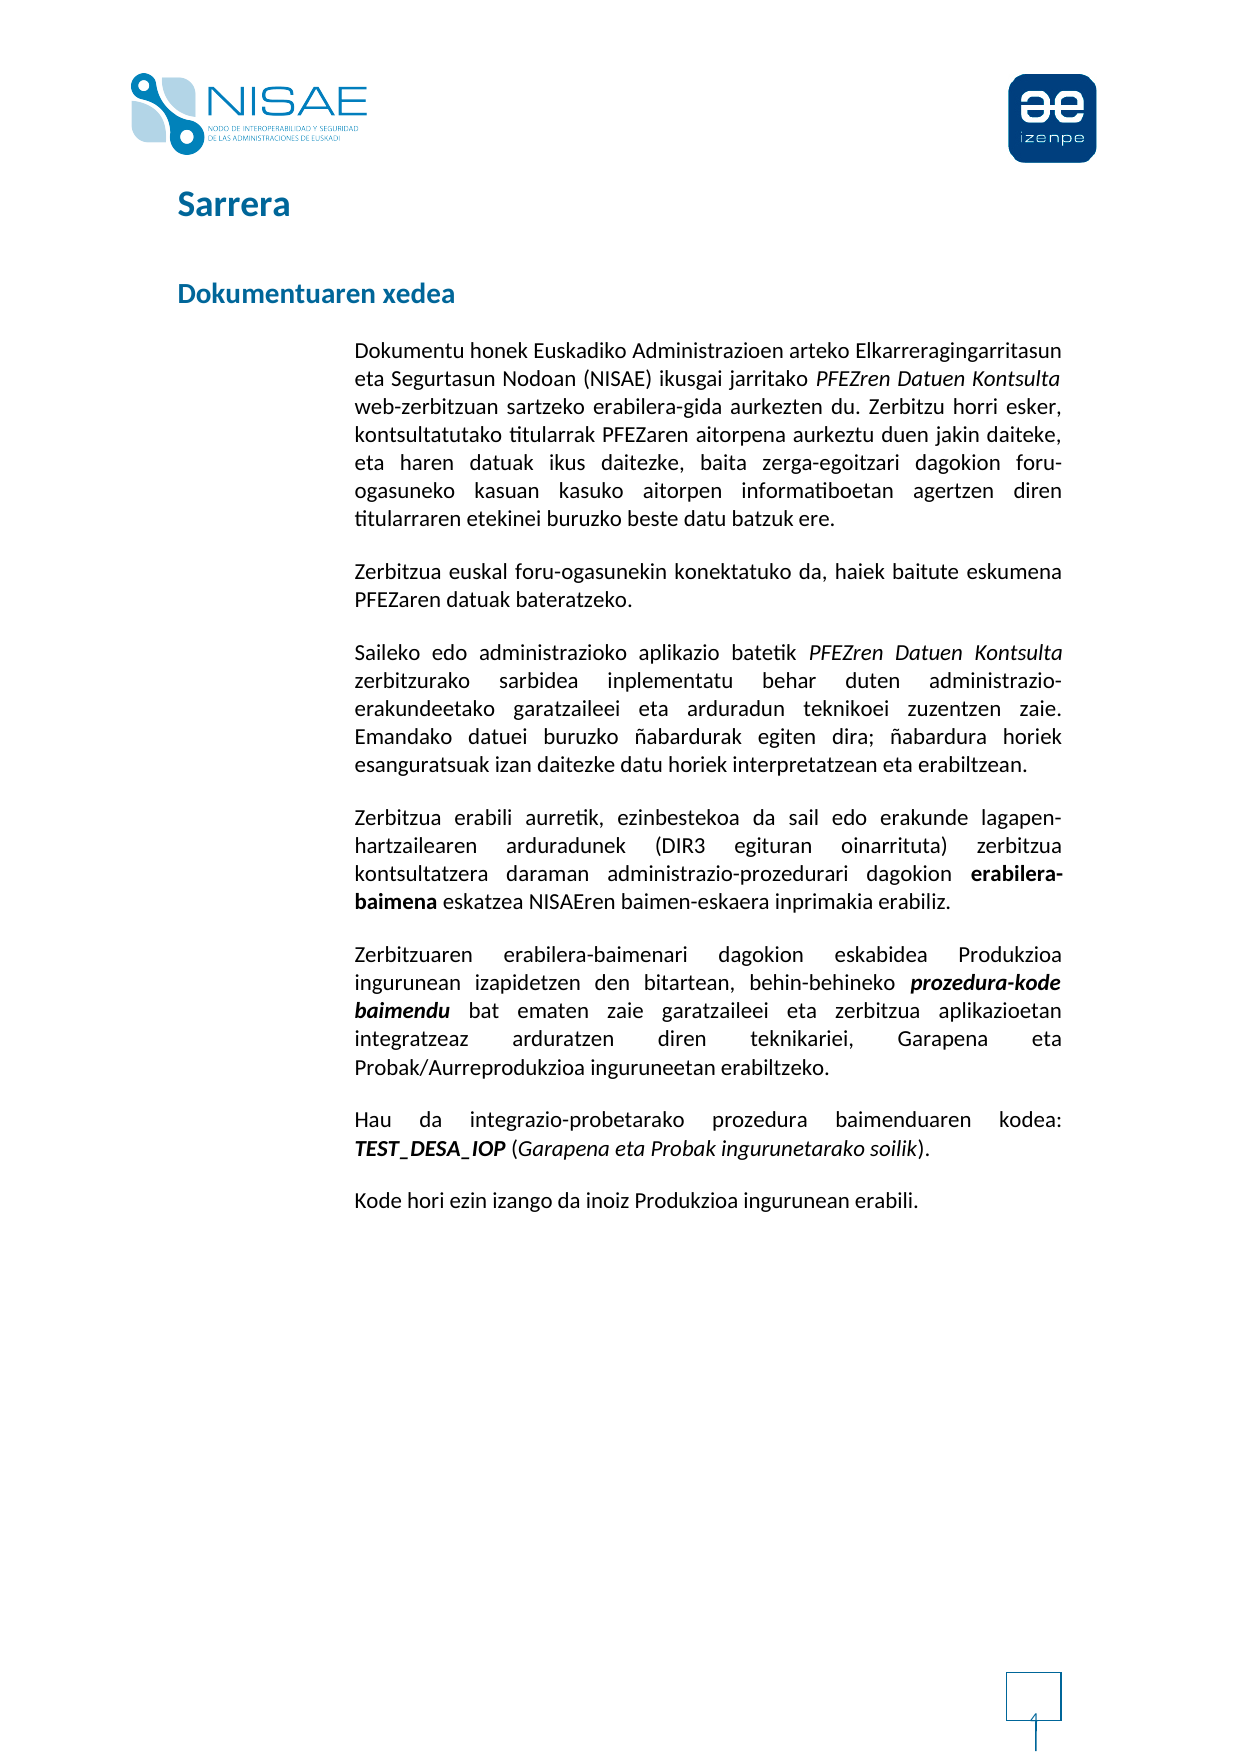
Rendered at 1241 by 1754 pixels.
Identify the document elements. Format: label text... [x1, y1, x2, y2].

picture [1007, 74, 1097, 163]
text Saileko edo administrazioko aplikazio batetik PFEZren Datuen Kontsulta zerbitzurako sarbidea inplementatu behar duten administrazio-erakundeetako garatzaileei eta arduradun teknikoei zuzentzen zaie. Emandako datuei buruzko ñabardurak egiten dira; ñabardura horiek esanguratsuak izan daitezke datu horiek interpretatzean eta erabiltzean. [354, 638, 1063, 778]
text Hau da integrazio-probetarako prozedura baimenduaren kodea: TEST_DESA_IOP (Garapena eta Probak ingurunetarako soilik). [354, 1106, 1063, 1162]
text Zerbitzua euskal foru-ogasunekin konektatuko da, haiek baitute eskumena PFEZaren datuak bateratzeko. [354, 557, 1063, 613]
text Zerbitzuaren erabilera-baimenari dagokion eskabidea Produkzioa ingurunean izapidetzen den bitartean, behin-behineko prozedura-kode baimendu bat ematen zaie garatzaileei eta zerbitzua aplikazioetan integratzeaz arduratzen diren teknikariei, Garapena eta Probak/Aurreprodukzioa inguruneetan erabiltzeko. [354, 941, 1063, 1081]
text Sarrera [177, 180, 1063, 226]
text Dokumentuaren xedea [177, 276, 1063, 311]
text Kode hori ezin izango da inoiz Produkzioa ingurunean erabili. [354, 1187, 1063, 1215]
text Dokumentu honek Euskadiko Administrazioen arteko Elkarreragingarritasun eta Segurtasun Nodoan (NISAE) ikusgai jarritako PFEZren Datuen Kontsulta web-zerbitzuan sartzeko erabilera-gida aurkezten du. Zerbitzu horri esker, kontsultatutako titularrak PFEZaren aitorpena aurkeztu duen jakin daiteke, eta haren datuak ikus daitezke, baita zerga-egoitzari dagokion foru-ogasuneko kasuan kasuko aitorpen informatiboetan agertzen diren titularraren etekinei buruzko beste datu batzuk ere. [354, 336, 1063, 532]
picture [118, 73, 180, 155]
picture [139, 81, 148, 90]
picture [149, 73, 386, 155]
text Zerbitzua erabili aurretik, ezinbestekoa da sail edo erakunde lagapen-hartzailearen arduradunek (DIR3 egituran oinarrituta) zerbitzua kontsultatzera daraman administrazio-prozedurari dagokion erabilera-baimena eskatzea NISAEren baimen-eskaera inprimakia erabiliz. [354, 803, 1063, 916]
picture [181, 131, 193, 143]
